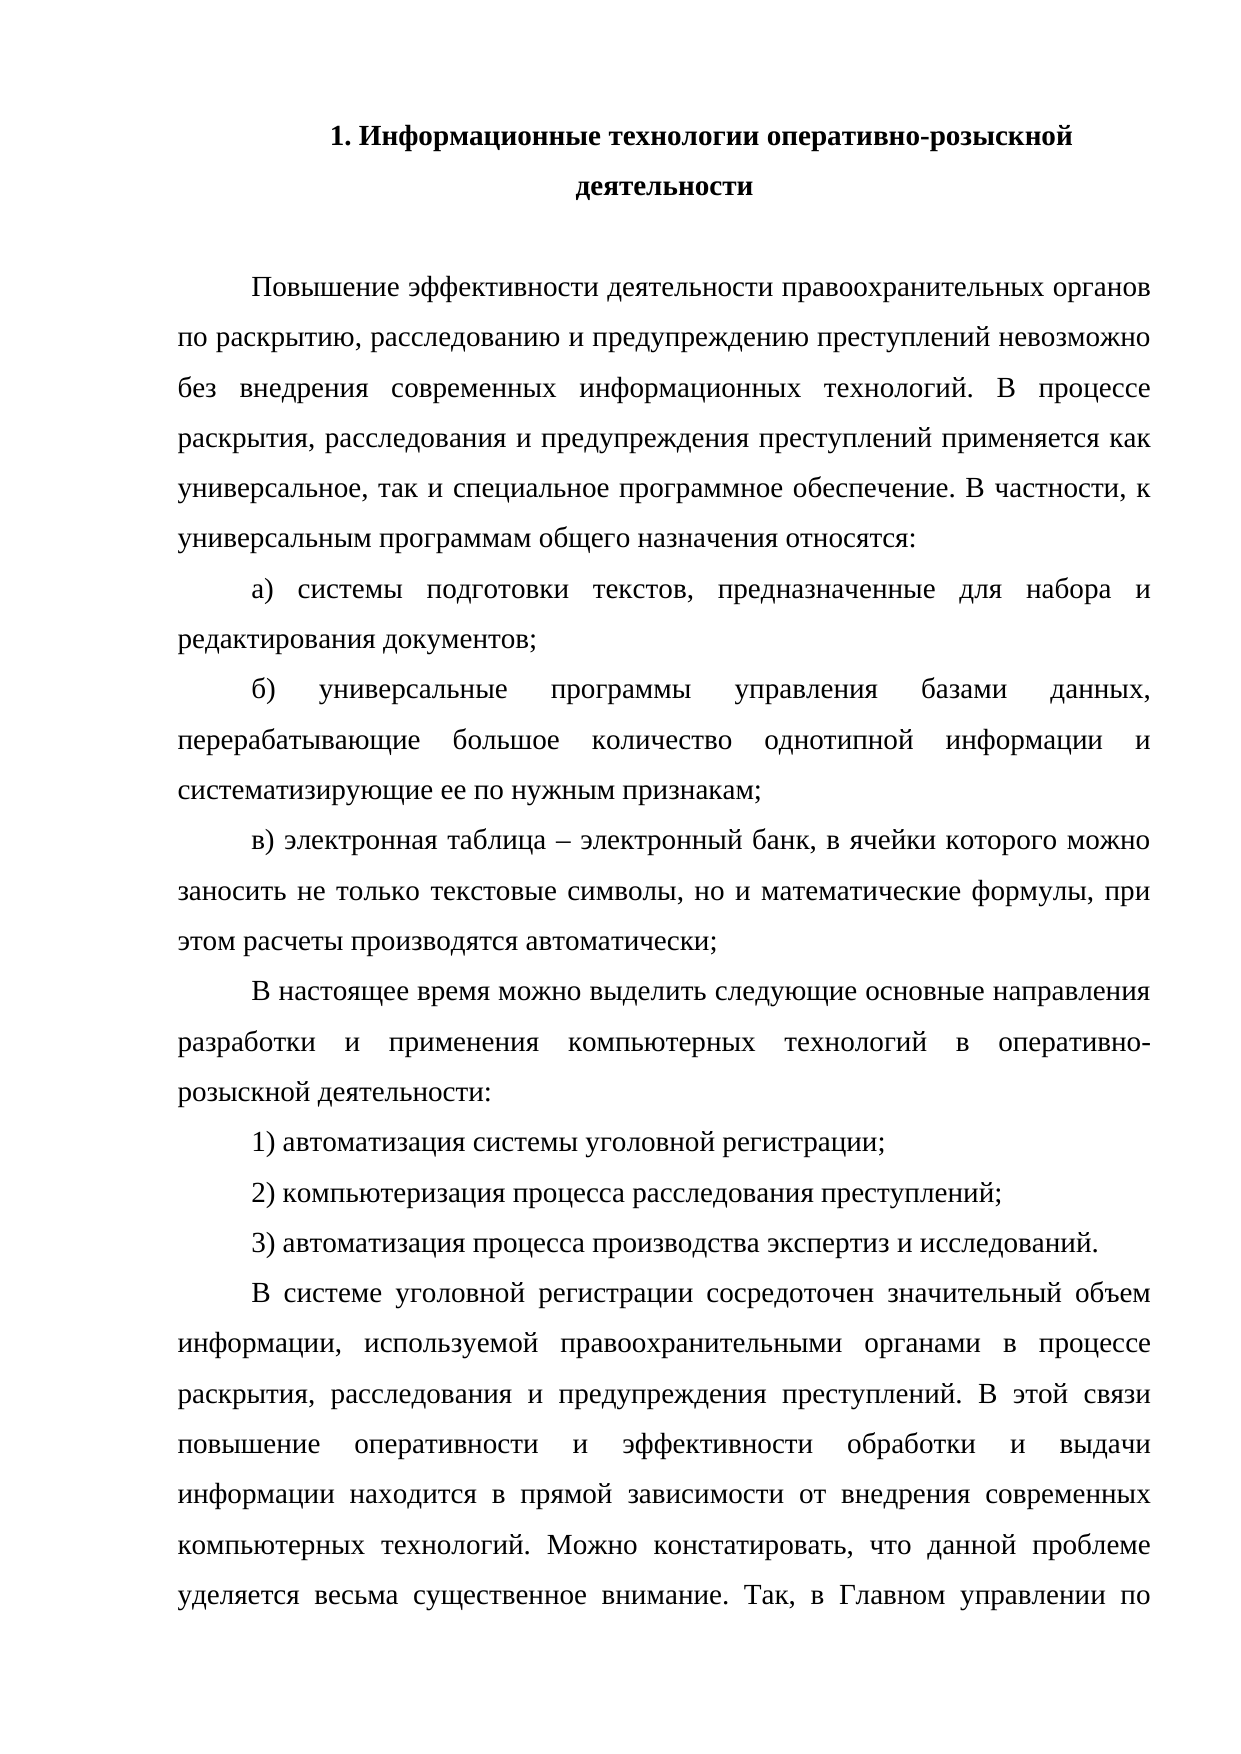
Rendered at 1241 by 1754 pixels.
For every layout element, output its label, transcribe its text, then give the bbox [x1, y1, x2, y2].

text в) электронная таблица – электронный банк, в ячейки которого можно заносить не только текстовые символы, но и математические формулы, при этом расчеты производятся автоматически; [177, 822, 1152, 957]
text 1. Информационные технологии оперативно-розыскной деятельности [177, 118, 1152, 202]
text 1) автоматизация системы уголовной регистрации; [177, 1124, 1152, 1158]
text В настоящее время можно выделить следующие основные направления разработки и применения компьютерных технологий в оперативно-розыскной деятельности: [177, 973, 1152, 1108]
text Повышение эффективности деятельности правоохранительных органов по раскрытию, расследованию и предупреждению преступлений невозможно без внедрения современных информационных технологий. В процессе раскрытия, расследования и предупреждения преступлений применяется как универсальное, так и специальное программное обеспечение. В частности, к универсальным программам общего назначения относятся: [177, 269, 1152, 554]
text 2) компьютеризация процесса расследования преступлений; [177, 1175, 1152, 1208]
text 3) автоматизация процесса производства экспертиз и исследований. [177, 1225, 1152, 1258]
text б) универсальные программы управления базами данных, перерабатывающие большое количество однотипной информации и систематизирующие ее по нужным признакам; [177, 672, 1152, 806]
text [177, 1275, 1152, 1611]
text а) системы подготовки текстов, предназначенные для набора и редактирования документов; [177, 571, 1152, 655]
